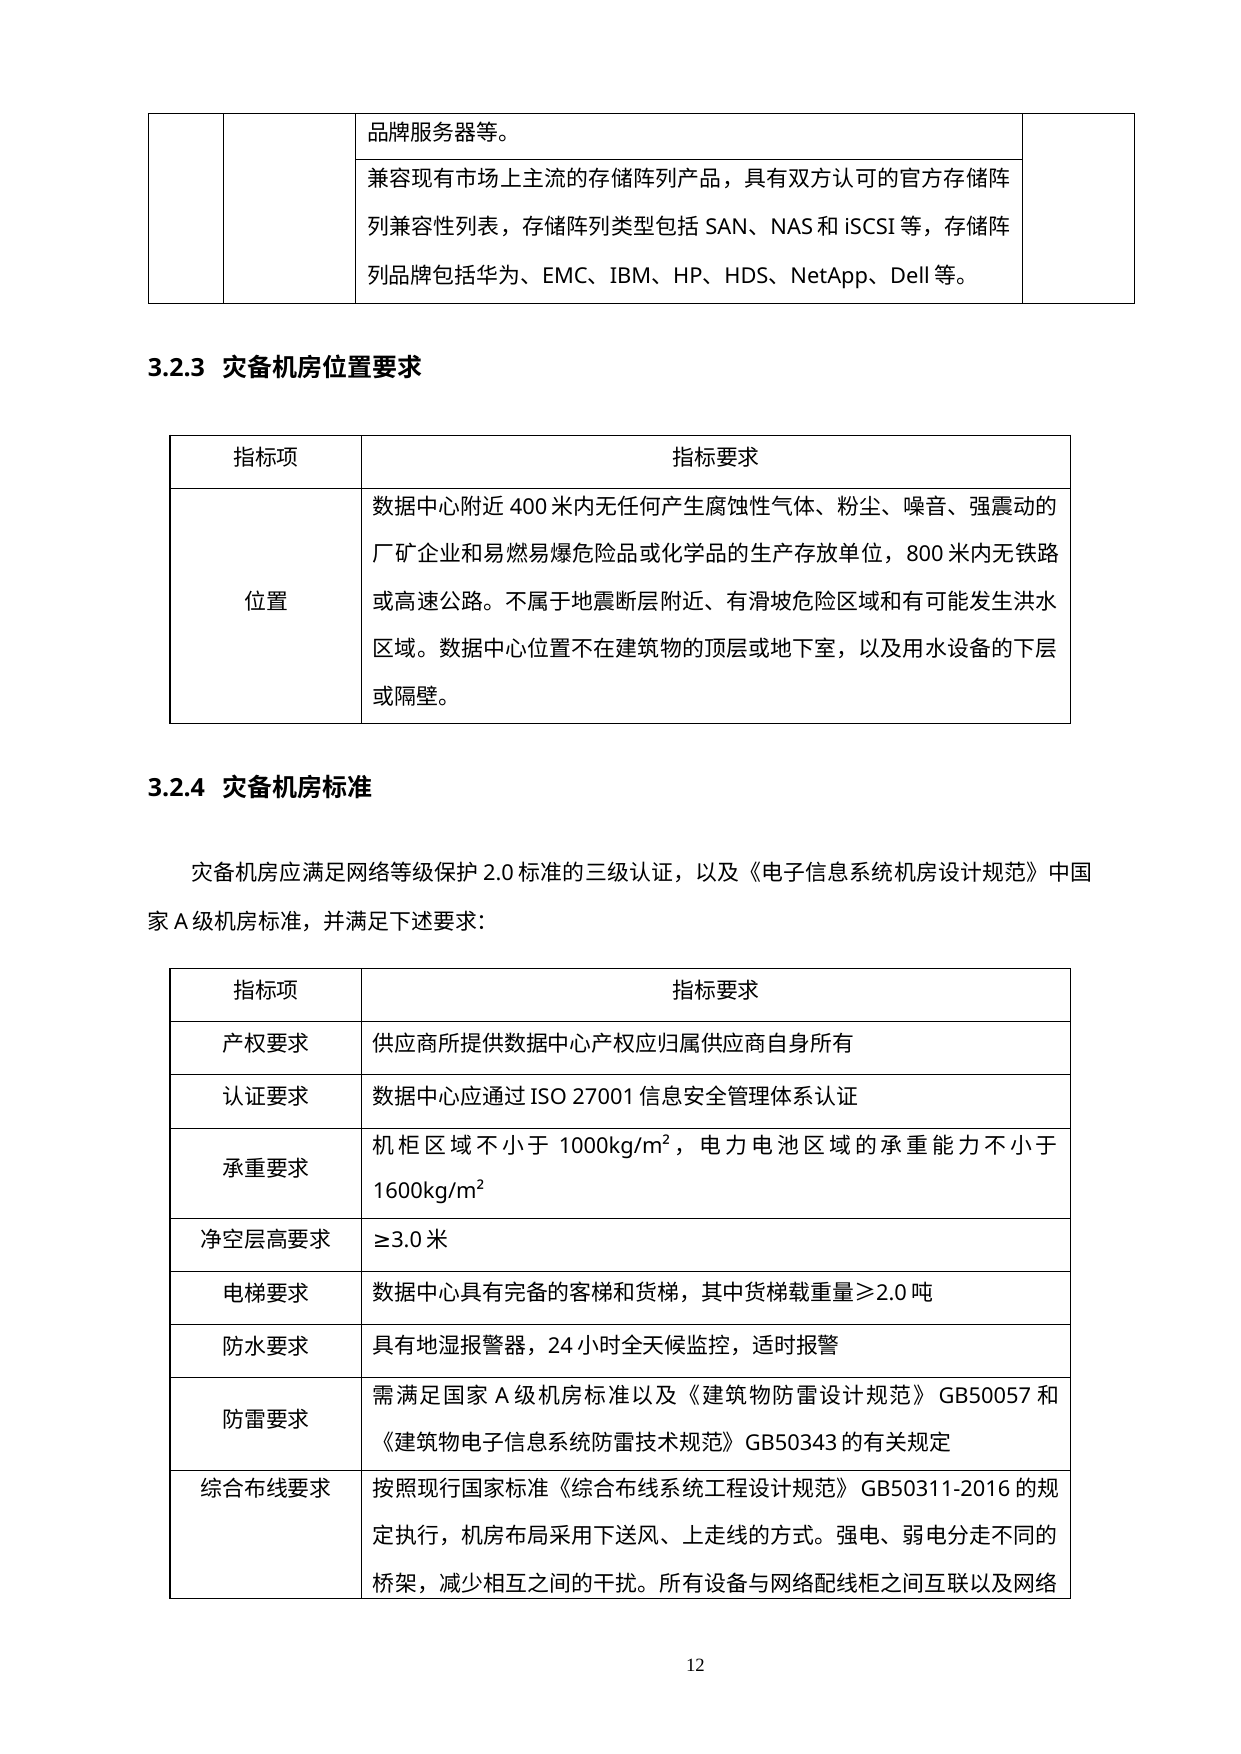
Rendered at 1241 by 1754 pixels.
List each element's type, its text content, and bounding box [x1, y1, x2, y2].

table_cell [356, 114, 1022, 159]
table_cell 产权要求 [171, 1022, 361, 1074]
table_cell 具有地湿报警器，24小时全天候监控，适时报警 [362, 1325, 1070, 1377]
table_cell 净空层高要求 [171, 1219, 361, 1271]
table_header 指标要求 [362, 969, 1070, 1021]
table_cell 需满足国家A级机房标准以及《建筑物防雷设计规范》GB50057和《建筑物电子信息系统防雷技术规范》GB50343的有关规定 [362, 1378, 1070, 1470]
table_cell 防雷要求 [171, 1378, 361, 1470]
table_header 指标项 [171, 969, 361, 1021]
table_cell 认证要求 [171, 1075, 361, 1127]
table_cell 电梯要求 [171, 1272, 361, 1324]
table_cell 综合布线要求 [171, 1471, 361, 1597]
table_cell 位置 [171, 489, 361, 723]
table_header 指标项 [171, 436, 361, 488]
table_cell 防水要求 [171, 1325, 361, 1377]
list 灾备机房标准 [148, 753, 1092, 818]
table_cell 数据中心应通过ISO 27001信息安全管理体系认证 [362, 1075, 1070, 1127]
table_cell ≥3.0米 [362, 1219, 1070, 1271]
table_cell 承重要求 [171, 1129, 361, 1217]
text 灾备机房应满足网络等级保护2.0标准的三级认证，以及《电子信息系统机房设计规范》中国家A级机房标准，并满足下述要求： [148, 855, 1092, 936]
list 灾备机房位置要求 [148, 333, 1092, 398]
table_cell 数据中心附近400米内无任何产生腐蚀性气体、粉尘、噪音、强震动的厂矿企业和易燃易爆危险品或化学品的生产存放单位，800米内无铁路或高速公路。不属于地震断层附近、有滑坡危险区域和有可能发生洪水区域。数据中心位置不在建筑物的顶层或地下室，以及用水设备的下层或隔壁。 [362, 489, 1070, 723]
table_cell 兼容现有市场上主流的存储阵列产品，具有双方认可的官方存储阵列兼容性列表，存储阵列类型包括SAN、NAS和iSCSI等，存储阵列品牌包括华为、EMC、IBM、HP、HDS、NetApp、Dell等。 [356, 160, 1022, 303]
table_cell 机柜区域不小于1000kg/m²，电力电池区域的承重能力不小于1600kg/m² [362, 1129, 1070, 1217]
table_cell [362, 1471, 1070, 1597]
table_header 指标要求 [362, 436, 1070, 488]
table_cell 数据中心具有完备的客梯和货梯，其中货梯载重量≥2.0吨 [362, 1272, 1070, 1324]
table_cell 供应商所提供数据中心产权应归属供应商自身所有 [362, 1022, 1070, 1074]
